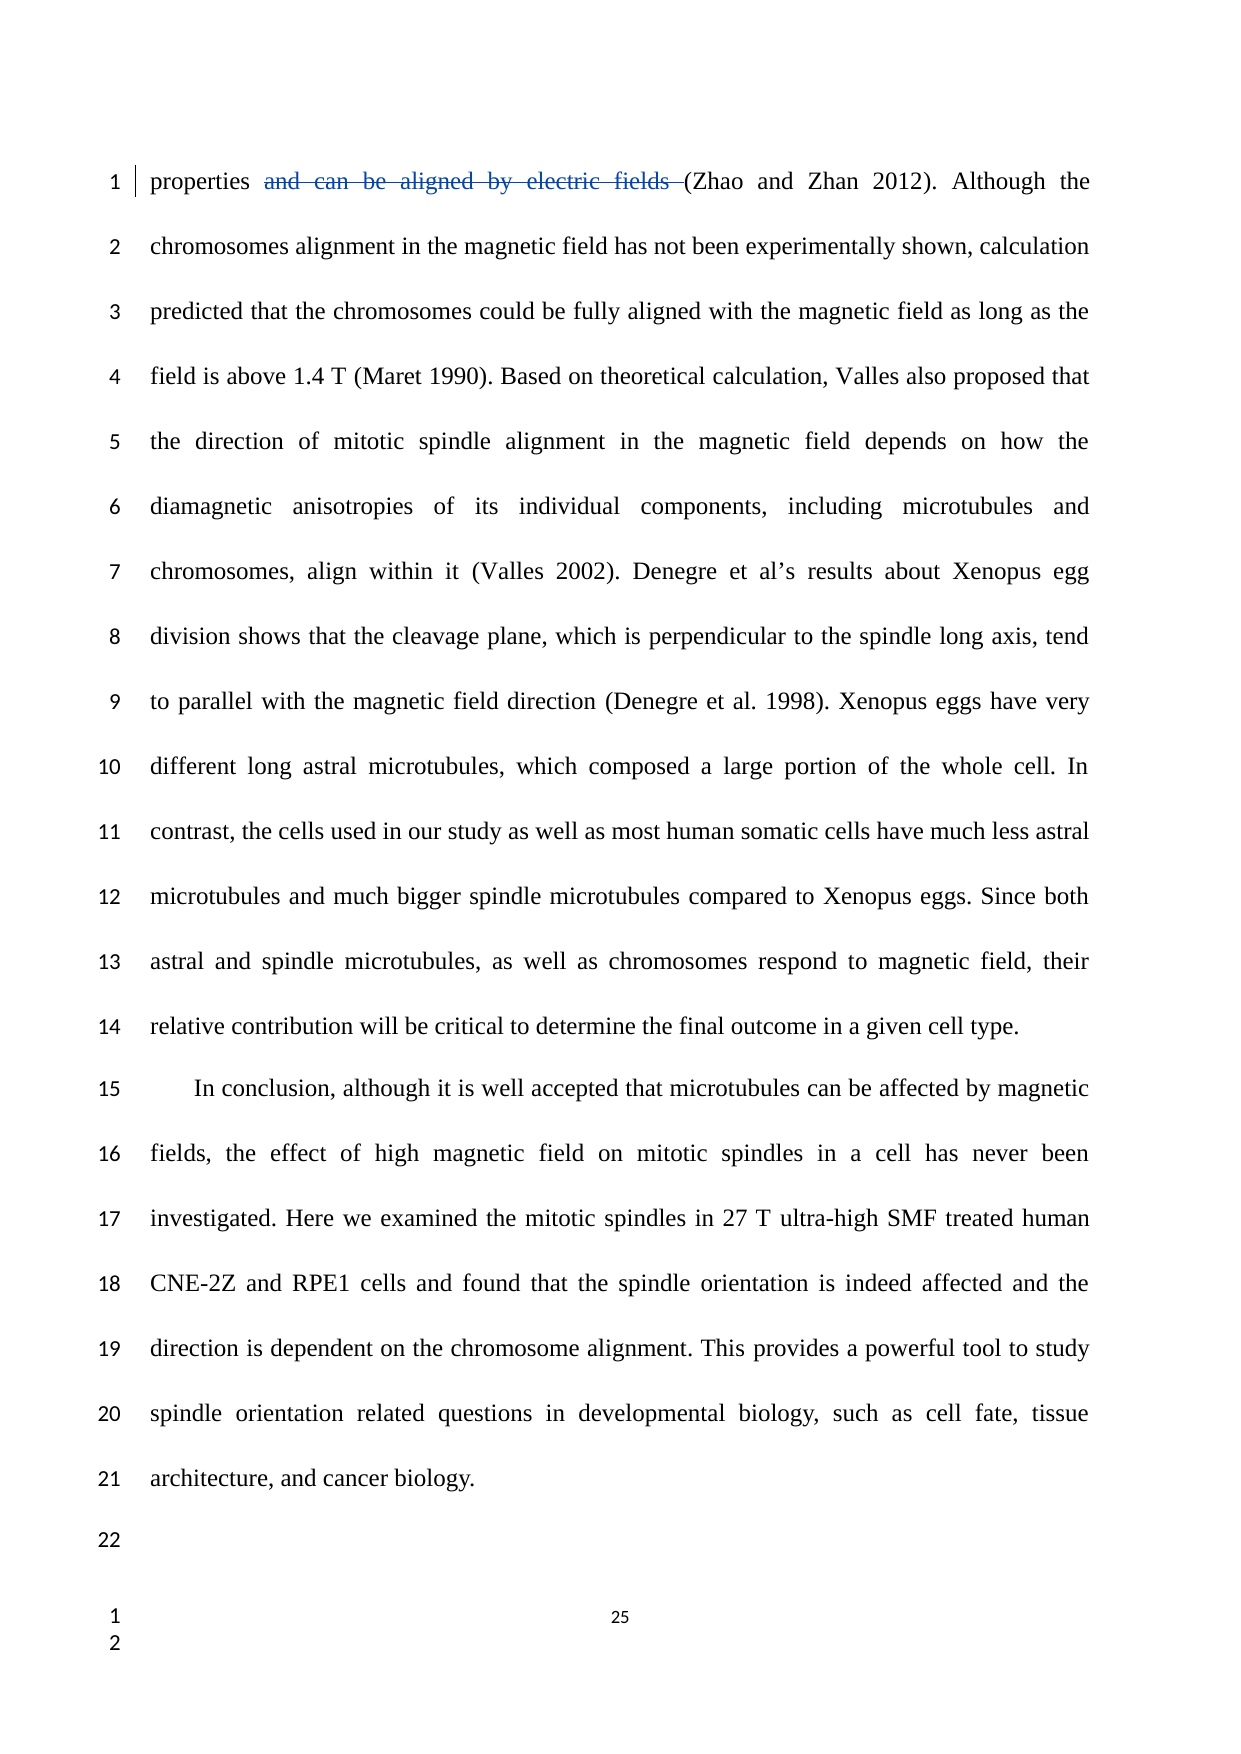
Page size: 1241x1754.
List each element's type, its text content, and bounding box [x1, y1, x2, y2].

text In conclusion, although it is well accepted that microtubules can be affected by magnetic fields, the effect of high magnetic field on mitotic spindles in a cell has never been investigated. Here we examined the mitotic spindles in 27 T ultra-high SMF treated human CNE-2Z and RPE1 cells and found that the spindle orientation is indeed affected and the direction is dependent on the chromosome alignment. This provides a powerful tool to study spindle orientation related questions in developmental biology, such as cell fate, tissue architecture, and cancer biology. [150, 1426, 1090, 1493]
text In conclusion, although it is well accepted that microtubules can be affected by magnetic fields, the effect of high magnetic field on mitotic spindles in a cell has never been investigated. Here we examined the mitotic spindles in 27 T ultra-high SMF treated human CNE-2Z and RPE1 cells and found that the spindle orientation is indeed affected and the direction is dependent on the chromosome alignment. This provides a powerful tool to study spindle orientation related questions in developmental biology, such as cell fate, tissue architecture, and cancer biology. [150, 1071, 1090, 1398]
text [150, 164, 1090, 1042]
